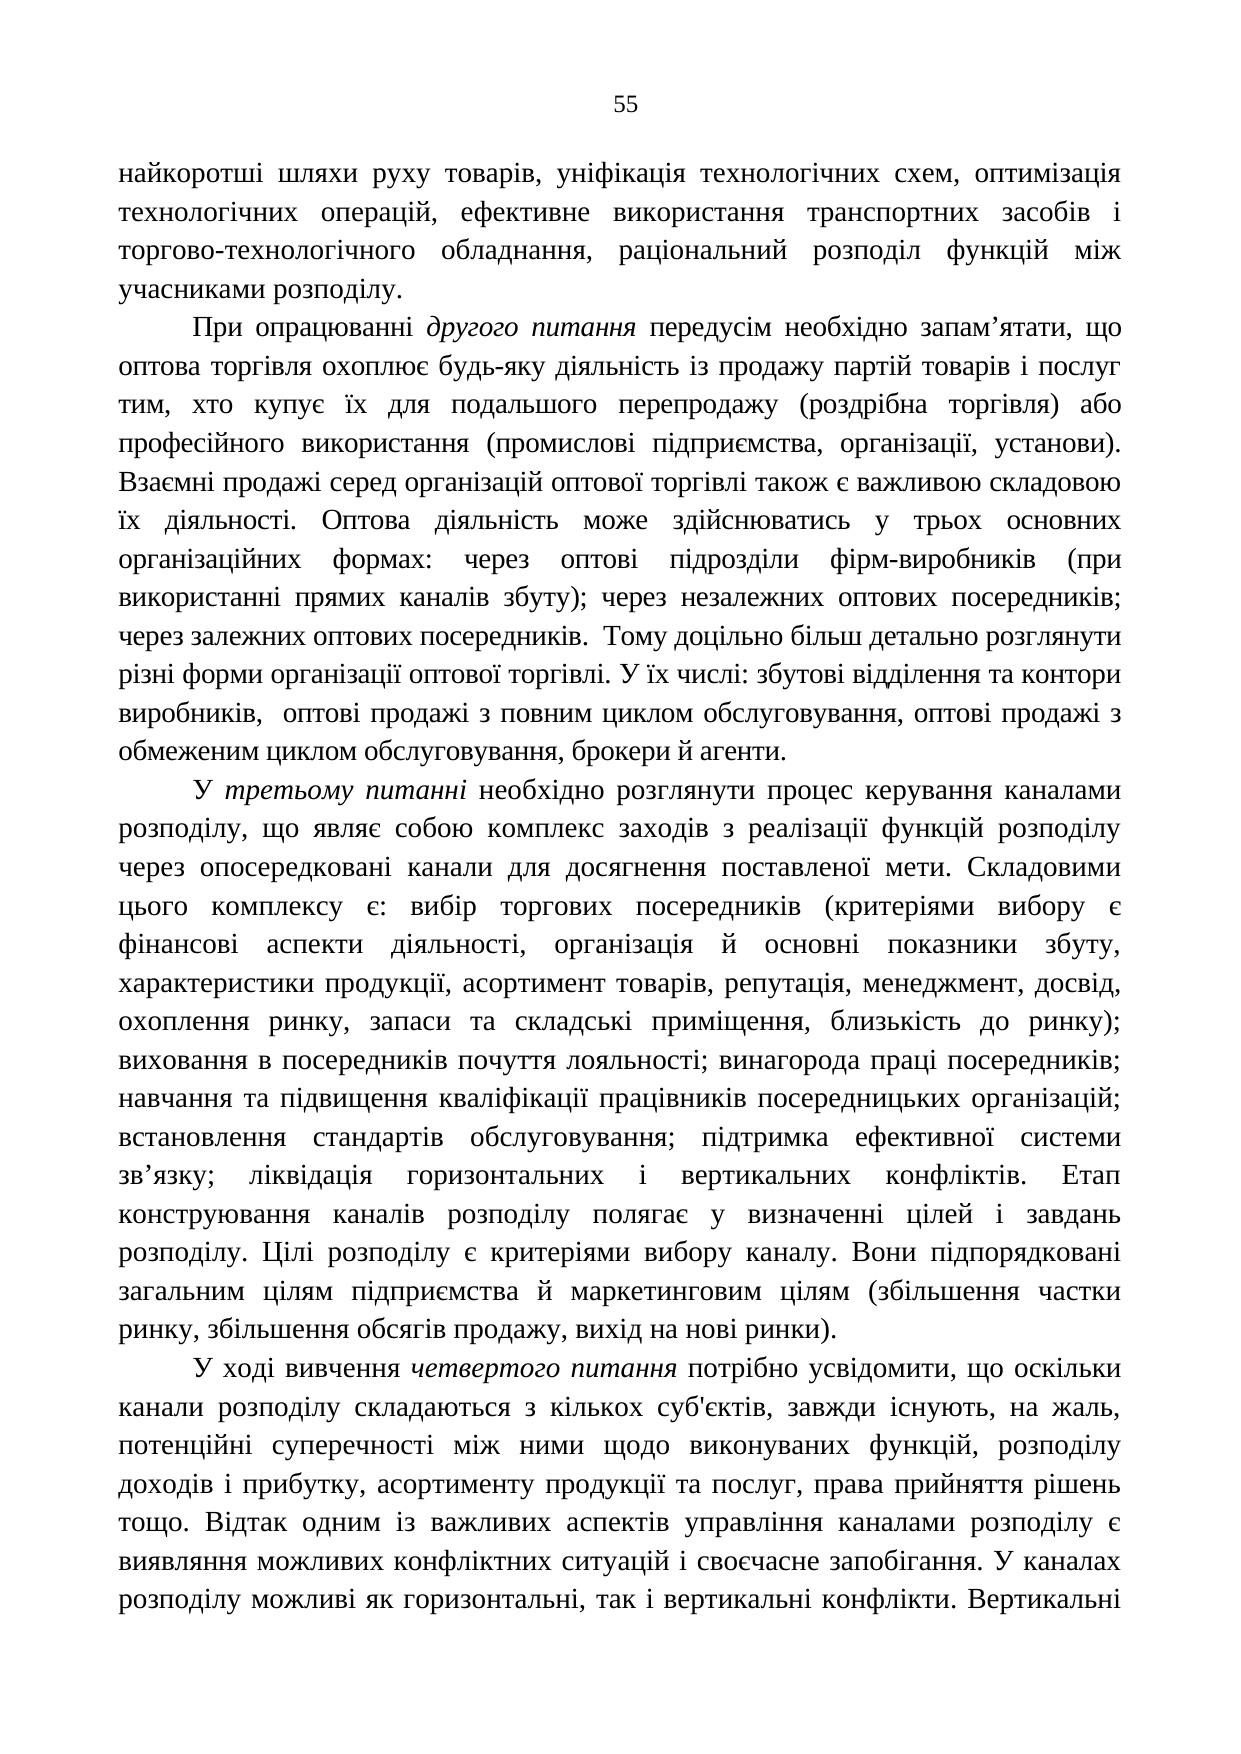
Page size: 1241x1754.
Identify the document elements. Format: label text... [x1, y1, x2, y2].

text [118, 155, 1122, 304]
text При опрацюванні другого питання передусім необхідно запам’ятати, що оптова торгівля охоплює будь-яку діяльність із продажу партій товарів і послуг тим, хто купує їх для подальшого перепродажу (роздрібна торгівля) або професійного використання (промислові підприємства, організації, установи). Взаємні продажі серед організацій оптової торгівлі також є важливою складовою їх діяльності. Оптова діяльність може здійснюватись у трьох основних організаційних формах: через оптові підрозділи фірм-виробників (при використанні прямих каналів збуту); через незалежних оптових посередників; через залежних оптових посередників. Тому доцільно більш детально розглянути різні форми організації оптової торгівлі. У їх числі: збутові відділення та контори виробників, оптові продажі з повним циклом обслуговування, оптові продажі з обмеженим циклом обслуговування, брокери й агенти. [118, 309, 1122, 767]
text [118, 1350, 1122, 1615]
text У третьому питанні необхідно розглянути процес керування каналами розподілу, що являє собою комплекс заходів з реалізації функцій розподілу через опосередковані канали для досягнення поставленої мети. Складовими цього комплексу є: вибір торгових посередників (критеріями вибору є фінансові аспекти діяльності, організація й основні показники збуту, характеристики продукції, асортимент товарів, репутація, менеджмент, досвід, охоплення ринку, запаси та складські приміщення, близькість до ринку); виховання в посередників почуття лояльності; винагорода праці посередників; навчання та підвищення кваліфікації працівників посередницьких організацій; встановлення стандартів обслуговування; підтримка ефективної системи зв’язку; ліквідація горизонтальних і вертикальних конфліктів. Етап конструювання каналів розподілу полягає у визначенні цілей і завдань розподілу. Цілі розподілу є критеріями вибору каналу. Вони підпорядковані загальним цілям підприємства й маркетинговим цілям (збільшення частки ринку, збільшення обсягів продажу, вихід на нові ринки). [118, 772, 1122, 1345]
